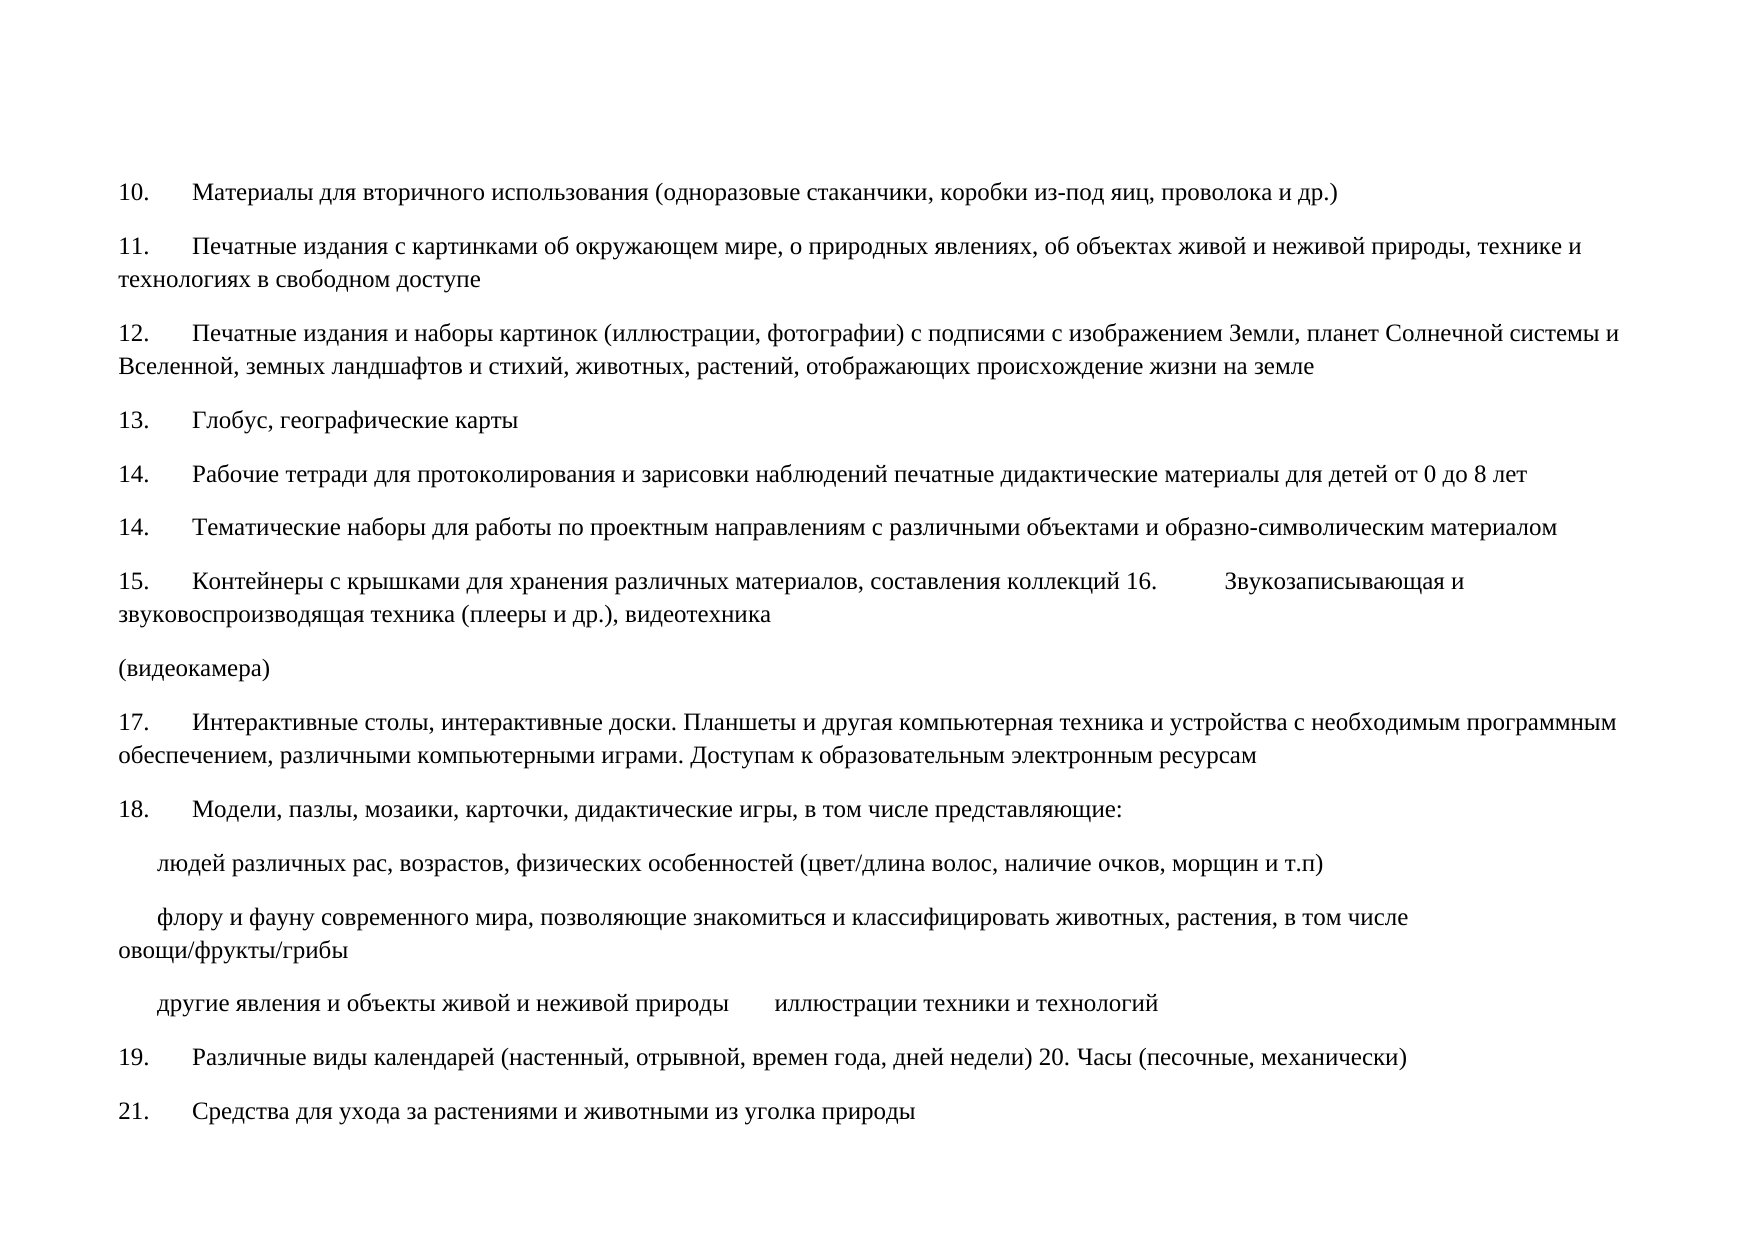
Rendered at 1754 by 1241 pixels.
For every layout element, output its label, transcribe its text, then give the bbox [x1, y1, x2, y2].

text 21. Средства для ухода за растениями и животными из уголка природы [118, 1096, 1636, 1125]
text (видеокамера) [118, 653, 1636, 682]
text 10. Материалы для вторичного использования (одноразовые стаканчики, коробки из-под яиц, проволока и др.) [118, 177, 1636, 206]
text 14. Тематические наборы для работы по проектным направлениям с различными объектами и образно-символическим материалом [118, 512, 1636, 541]
text 19. Различные виды календарей (настенный, отрывной, времен года, дней недели) 20. Часы (песочные, механически) [118, 1042, 1636, 1071]
text людей различных рас, возрастов, физических особенностей (цвет/длина волос, наличие очков, морщин и т.п) [118, 848, 1636, 877]
text флору и фауну современного мира, позволяющие знакомиться и классифицировать животных, растения, в том числе овощи/фрукты/грибы [118, 902, 1636, 963]
text 14. Рабочие тетради для протоколирования и зарисовки наблюдений печатные дидактические материалы для детей от 0 до 8 лет [118, 459, 1636, 487]
text 11. Печатные издания с картинками об окружающем мире, о природных явлениях, об объектах живой и неживой природы, технике и технологиях в свободном доступе [118, 231, 1636, 293]
text 18. Модели, пазлы, мозаики, карточки, дидактические игры, в том числе представляющие: [118, 794, 1636, 823]
text другие явления и объекты живой и неживой природы иллюстрации техники и технологий [118, 988, 1636, 1017]
text 15. Контейнеры с крышками для хранения различных материалов, составления коллекций 16. Звукозаписывающая и звуковоспроизводящая техника (плееры и др.), видеотехника [118, 566, 1636, 628]
text 17. Интерактивные столы, интерактивные доски. Планшеты и другая компьютерная техника и устройства с необходимым программным обеспечением, различными компьютерными играми. Доступам к образовательным электронным ресурсам [118, 707, 1636, 769]
text 12. Печатные издания и наборы картинок (иллюстрации, фотографии) с подписями с изображением Земли, планет Солнечной системы и Вселенной, земных ландшафтов и стихий, животных, растений, отображающих происхождение жизни на земле [118, 318, 1636, 380]
text 13. Глобус, географические карты [118, 405, 1636, 433]
